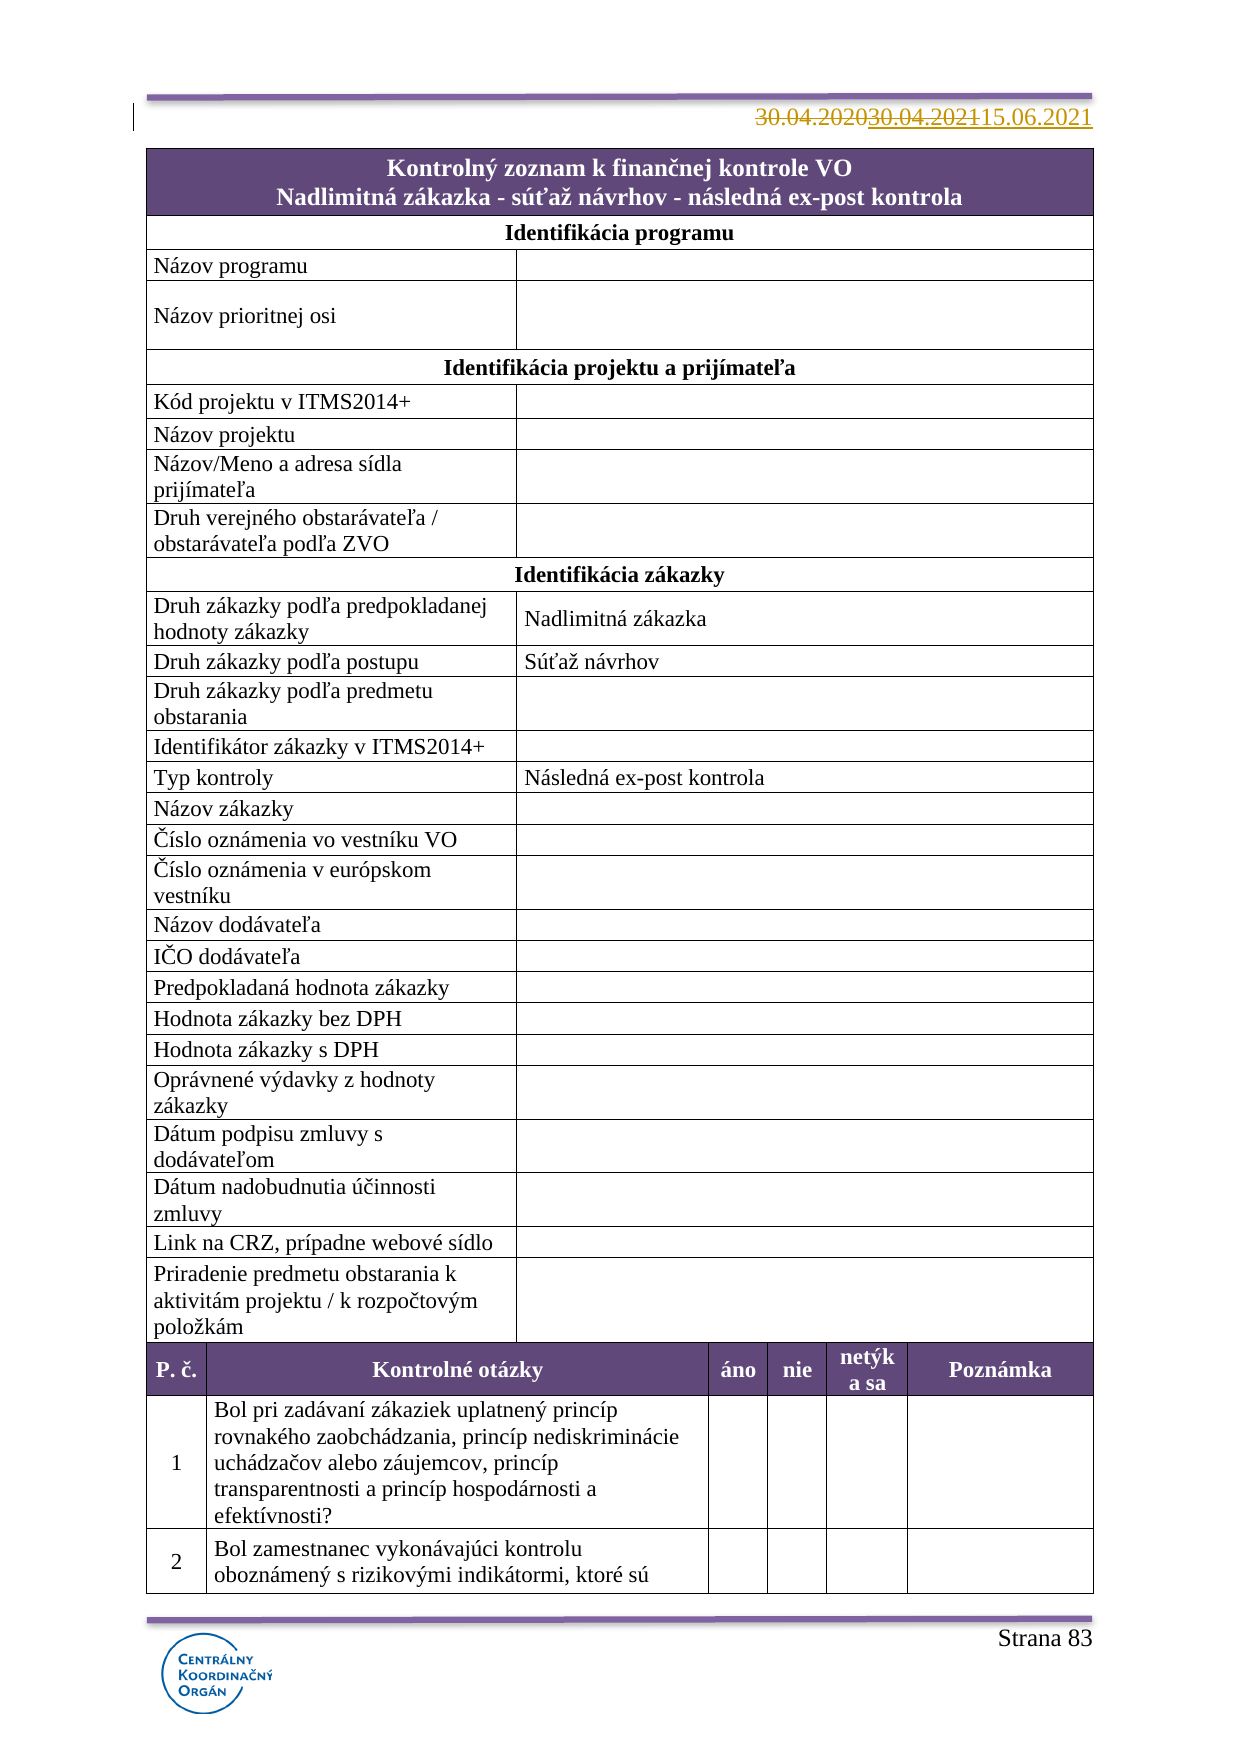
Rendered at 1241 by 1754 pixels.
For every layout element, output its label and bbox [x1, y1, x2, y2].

picture [159, 1631, 272, 1713]
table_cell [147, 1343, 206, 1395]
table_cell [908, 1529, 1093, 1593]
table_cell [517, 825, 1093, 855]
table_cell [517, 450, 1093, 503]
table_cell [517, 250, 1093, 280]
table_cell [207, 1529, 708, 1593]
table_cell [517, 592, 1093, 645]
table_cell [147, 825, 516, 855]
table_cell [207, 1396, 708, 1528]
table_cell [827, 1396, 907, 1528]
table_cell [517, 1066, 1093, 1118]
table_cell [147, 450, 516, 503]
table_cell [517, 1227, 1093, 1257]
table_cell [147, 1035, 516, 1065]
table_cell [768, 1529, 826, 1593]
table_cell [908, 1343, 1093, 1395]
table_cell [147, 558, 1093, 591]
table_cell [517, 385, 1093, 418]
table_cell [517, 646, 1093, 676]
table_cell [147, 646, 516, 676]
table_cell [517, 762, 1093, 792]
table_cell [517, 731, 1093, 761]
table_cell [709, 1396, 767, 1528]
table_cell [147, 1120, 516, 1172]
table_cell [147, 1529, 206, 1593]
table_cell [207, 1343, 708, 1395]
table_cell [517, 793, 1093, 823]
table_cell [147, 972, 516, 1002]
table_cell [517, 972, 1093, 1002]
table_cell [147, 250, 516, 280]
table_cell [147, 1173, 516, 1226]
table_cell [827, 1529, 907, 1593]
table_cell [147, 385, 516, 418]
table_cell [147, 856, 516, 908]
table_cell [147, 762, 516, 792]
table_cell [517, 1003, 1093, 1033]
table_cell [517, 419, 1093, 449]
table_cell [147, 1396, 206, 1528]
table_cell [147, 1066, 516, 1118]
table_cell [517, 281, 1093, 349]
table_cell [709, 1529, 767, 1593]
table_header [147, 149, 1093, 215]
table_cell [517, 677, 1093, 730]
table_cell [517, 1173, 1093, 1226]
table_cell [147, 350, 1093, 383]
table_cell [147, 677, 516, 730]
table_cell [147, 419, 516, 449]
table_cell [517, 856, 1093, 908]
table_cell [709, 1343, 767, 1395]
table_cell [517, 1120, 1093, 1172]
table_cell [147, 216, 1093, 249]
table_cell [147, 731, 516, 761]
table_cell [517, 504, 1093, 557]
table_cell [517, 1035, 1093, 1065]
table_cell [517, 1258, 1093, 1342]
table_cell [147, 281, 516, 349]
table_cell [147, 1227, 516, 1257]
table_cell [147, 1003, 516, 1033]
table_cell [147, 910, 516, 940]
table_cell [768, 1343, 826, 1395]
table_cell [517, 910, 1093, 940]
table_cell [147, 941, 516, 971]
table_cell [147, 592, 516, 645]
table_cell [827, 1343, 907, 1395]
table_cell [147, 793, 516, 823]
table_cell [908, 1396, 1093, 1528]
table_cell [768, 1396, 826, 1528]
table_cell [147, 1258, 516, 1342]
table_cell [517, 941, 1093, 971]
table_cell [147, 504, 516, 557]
